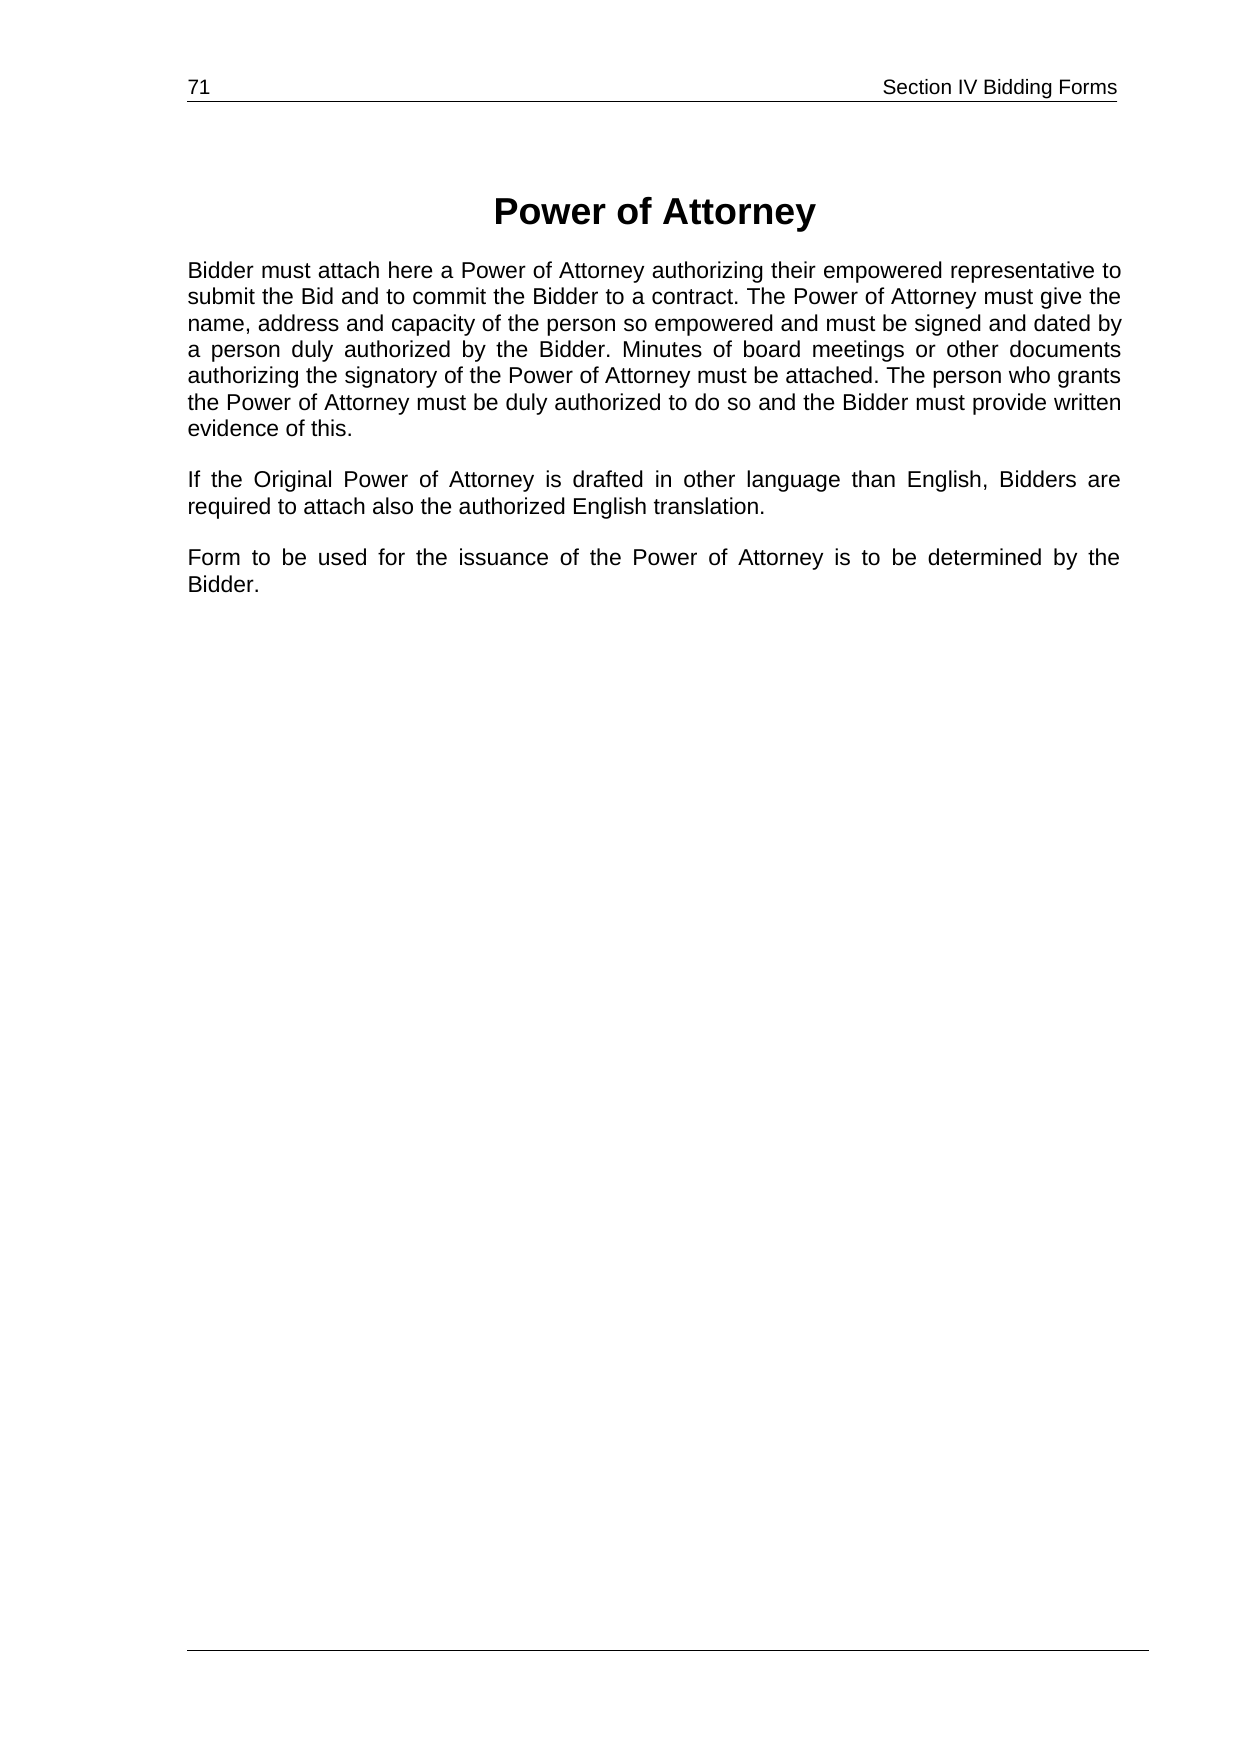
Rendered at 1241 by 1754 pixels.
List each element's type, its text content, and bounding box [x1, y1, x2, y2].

text Bidder must attach here a Power of Attorney authorizing their empowered representative to submit the Bid and to commit the Bidder to a contract. The Power of Attorney must give the name, address and capacity of the person so empowered and must be signed and dated by a person duly authorized by the Bidder. Minutes of board meetings or other documents authorizing the signatory of the Power of Attorney must be attached. The person who grants the Power of Attorney must be duly authorized to do so and the Bidder must provide written evidence of this. [187, 257, 1122, 441]
text If the Original Power of Attorney is drafted in other language than English, Bidders are required to attach also the authorized English translation. [187, 466, 1122, 519]
text Power of Attorney [187, 189, 1122, 232]
text Form to be used for the issuance of the Power of Attorney is to be determined by the Bidder. [187, 544, 1122, 597]
